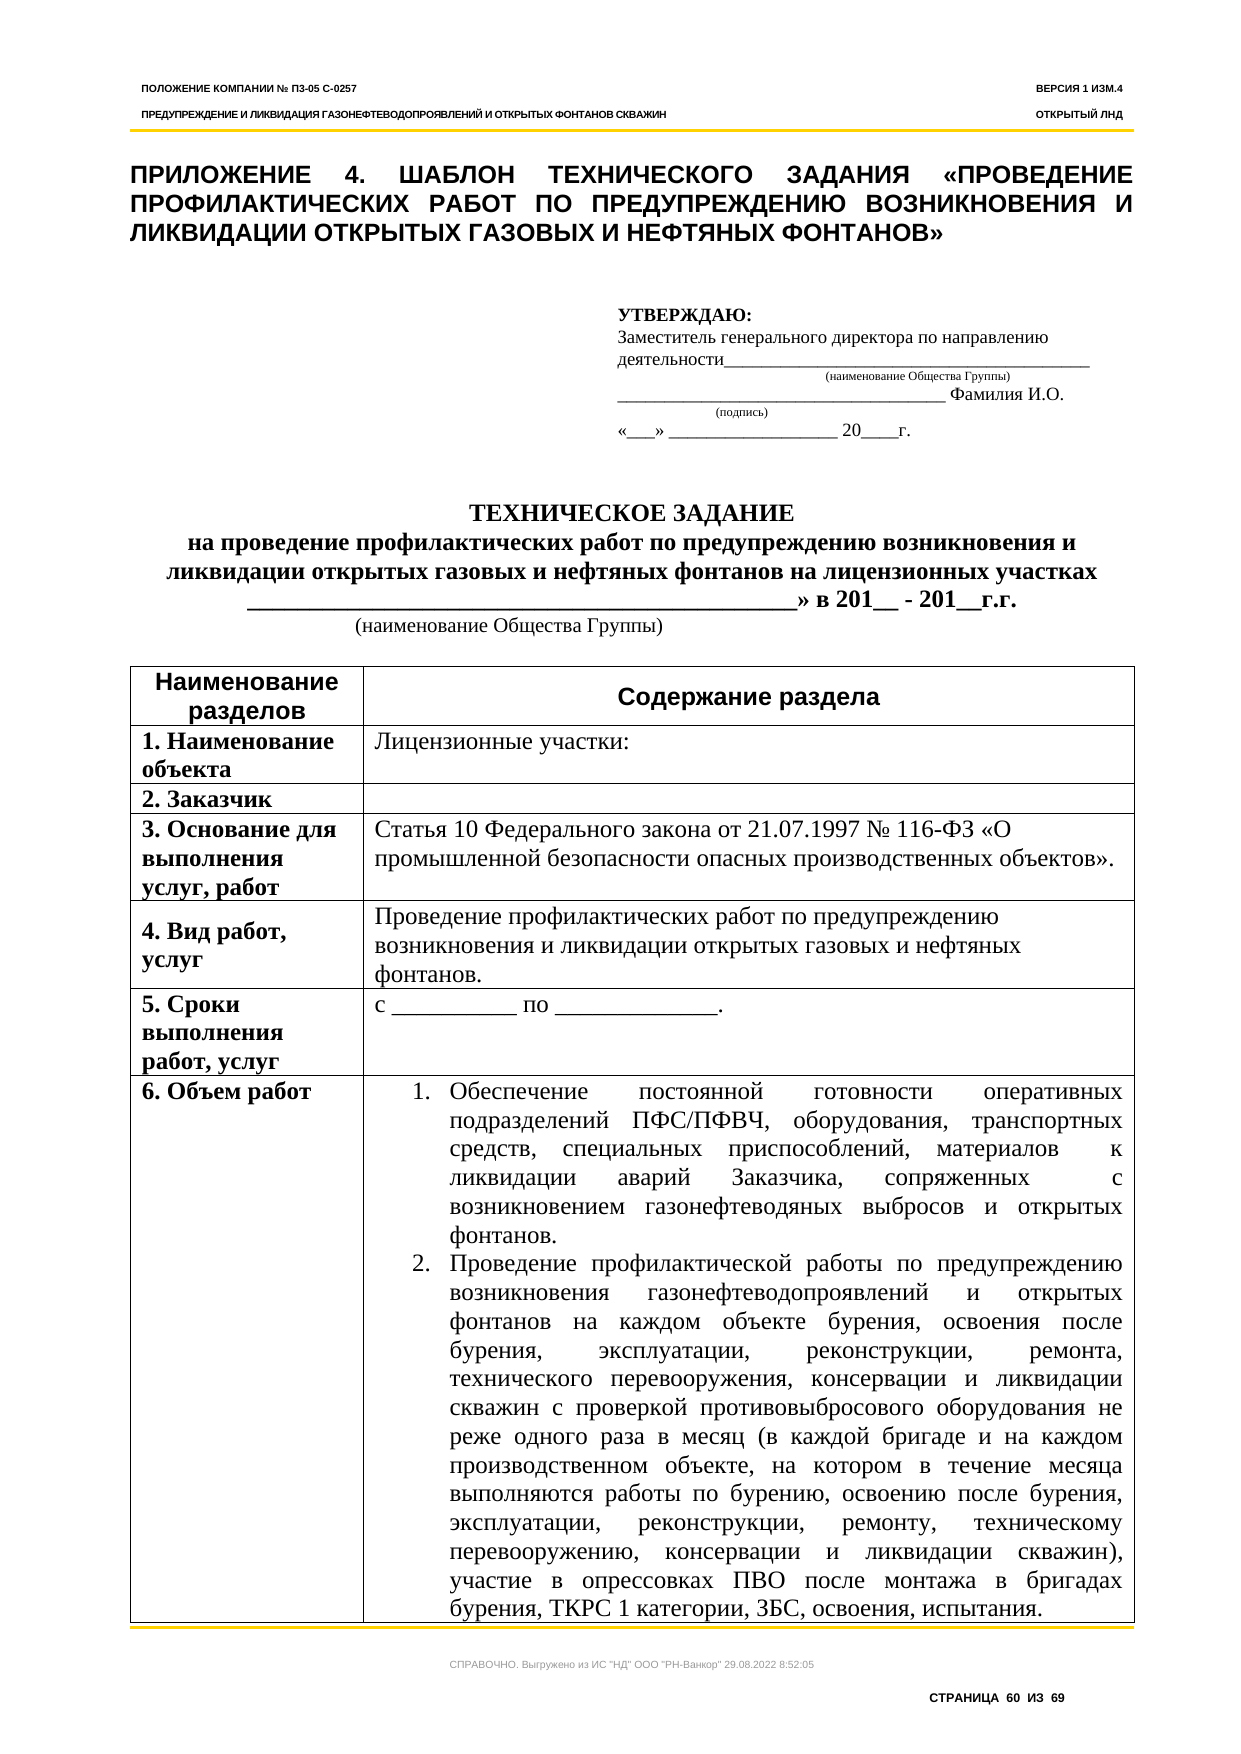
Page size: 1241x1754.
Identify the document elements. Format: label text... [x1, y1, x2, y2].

text на проведение профилактических работ по предупреждению возникновения и ликвидации открытых газовых и нефтяных фонтанов на лицензионных участках [130, 527, 1134, 584]
table_cell 6. Объем работ [131, 1076, 363, 1622]
text (подпись) [130, 405, 1134, 419]
table_cell Статья 10 Федерального закона от 21.07.1997 № 116-ФЗ «О промышленной безопасности опасных производственных объектов». [364, 814, 1134, 900]
table_cell Лицензионные участки: [364, 726, 1134, 783]
text УТВЕРЖДАЮ: [130, 304, 1134, 326]
table_cell 2. Заказчик [131, 784, 363, 813]
text ____________________________________________» в 201__ - 201__г.г. [130, 584, 1134, 613]
text деятельности_______________________________________ [130, 347, 1134, 369]
text (наименование Общества Группы) [130, 369, 1134, 383]
text Заместитель генерального директора по направлению [130, 326, 1134, 347]
table_cell 3. Основание для выполнения услуг, работ [131, 814, 363, 900]
text (наименование Общества Группы) [130, 613, 1134, 637]
table_cell 4. Вид работ, услуг [131, 901, 363, 988]
text ПРИЛОЖЕНИЕ 4. ШАБЛОН ТЕХНИЧЕСКОГО ЗАДАНИЯ «ПРОВЕДЕНИЕ ПРОФИЛАКТИЧЕСКИХ РАБОТ ПО ПРЕДУПРЕЖДЕНИЮ ВОЗНИКНОВЕНИЯ И ЛИКВИДАЦИИ ОТКРЫТЫХ ГАЗОВЫХ И НЕФТЯНЫХ ФОНТАНОВ» [130, 161, 1134, 247]
table_cell 5. Сроки выполнения работ, услуг [131, 989, 363, 1075]
table_cell [364, 784, 1134, 813]
table_header Наименование разделов [131, 667, 363, 725]
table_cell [364, 1076, 1134, 1622]
text ТЕХНИЧЕСКОЕ ЗАДАНИЕ [130, 498, 1134, 527]
text ___________________________________ Фамилия И.О. [130, 383, 1134, 405]
text «___» __________________ 20____г. [130, 419, 1134, 441]
table_cell с __________ по _____________. [364, 989, 1134, 1075]
table_cell 1. Наименование объекта [131, 726, 363, 783]
table_header Содержание раздела [364, 667, 1134, 725]
table_cell Проведение профилактических работ по предупреждению возникновения и ликвидации открытых газовых и нефтяных фонтанов. [364, 901, 1134, 988]
